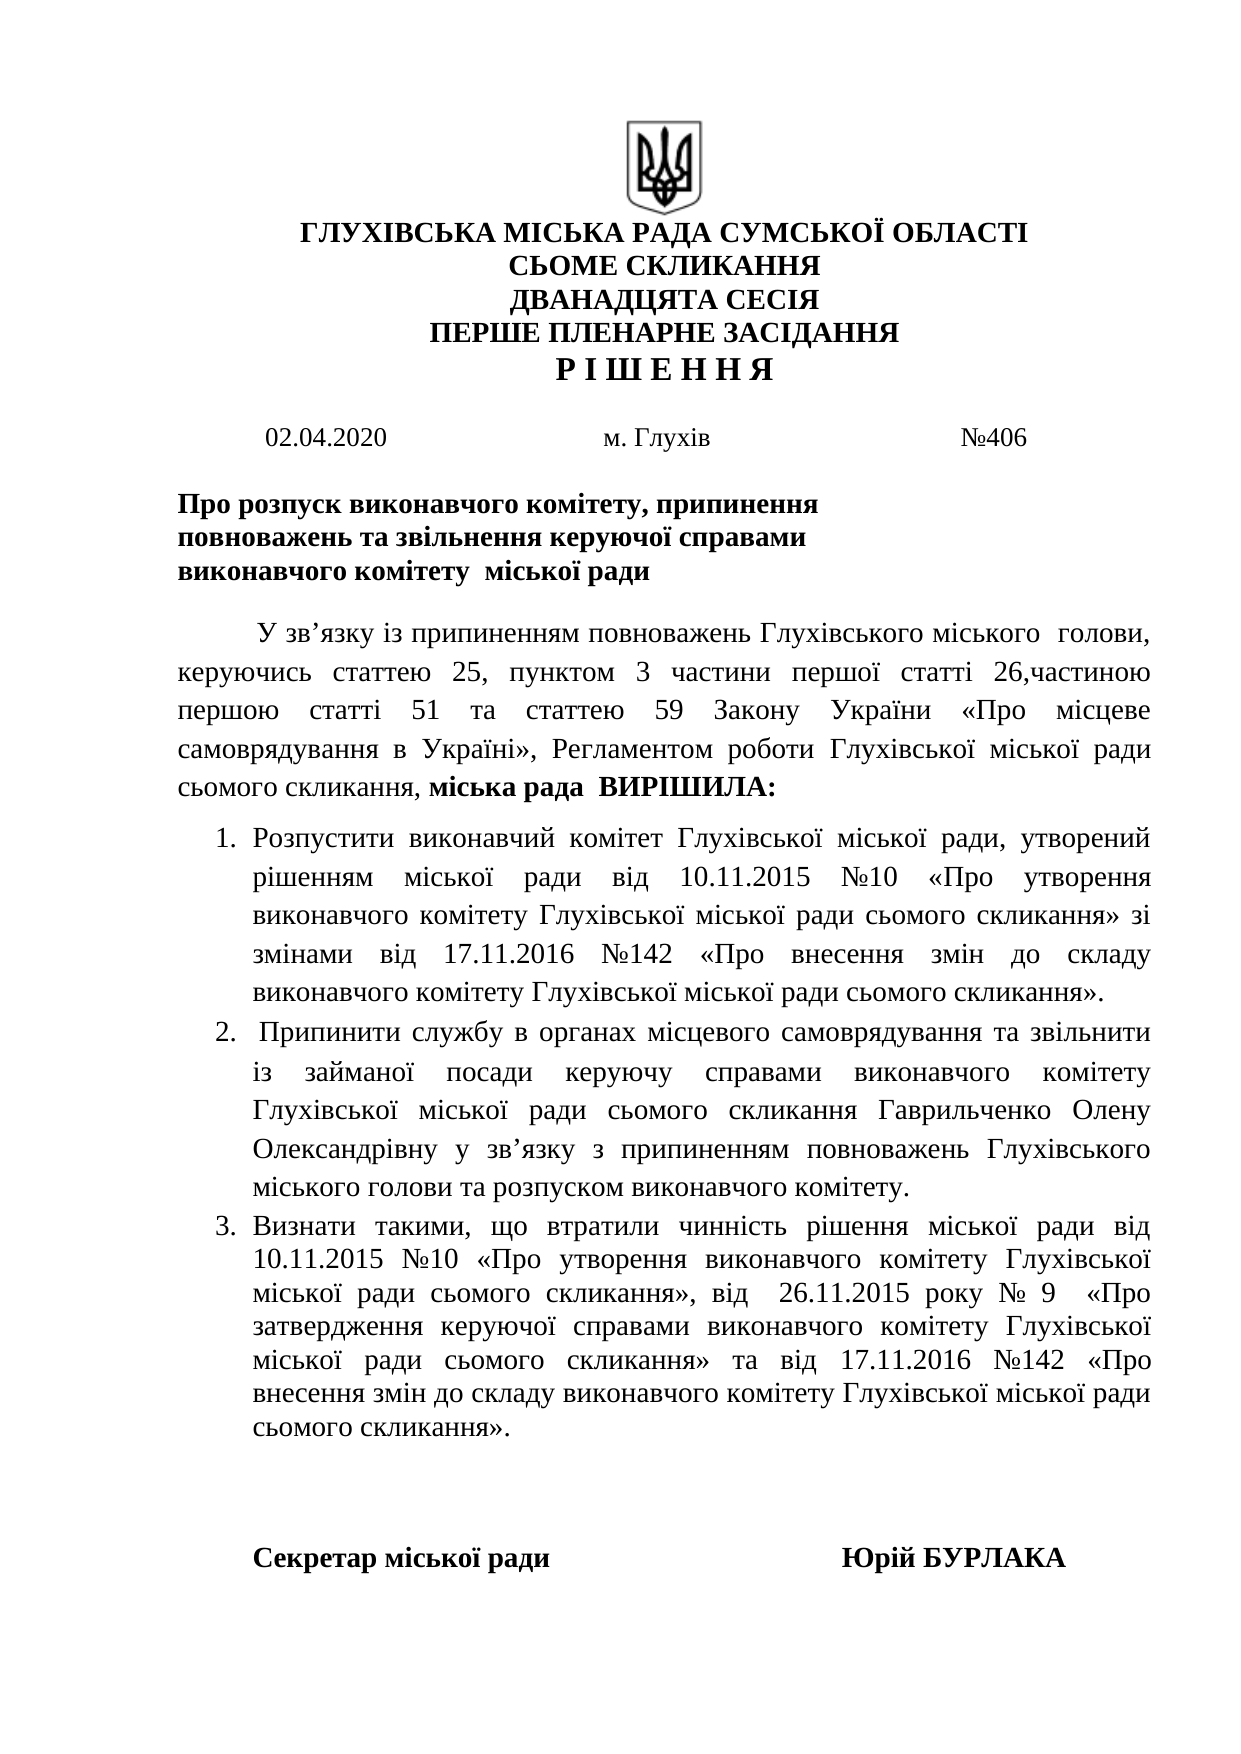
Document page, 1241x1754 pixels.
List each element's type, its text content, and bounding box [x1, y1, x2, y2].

text повноважень та звільнення керуючої справами [177, 519, 1152, 553]
list Визнати такими, що втратили чинність рішення міської ради від 10.11.2015 №10 «Про утворення виконавчого комітету Глухівської міської ради сьомого скликання», від 26.11.2015 року № 9 «Про затвердження керуючої справами виконавчого комітету Глухівської міської ради сьомого скликання» та від 17.11.2016 №142 «Про внесення змін до складу виконавчого комітету Глухівської міської ради сьомого скликання». [215, 1208, 1152, 1443]
list Розпустити виконавчий комітет Глухівської міської ради, утворений рішенням міської ради від 10.11.2015 №10 «Про утворення виконавчого комітету Глухівської міської ради сьомого скликання» зі змінами від 17.11.2016 №142 «Про внесення змін до складу виконавчого комітету Глухівської міської ради сьомого скликання». [215, 820, 1152, 1008]
text У зв’язку із припиненням повноважень Глухівського міського голови, керуючись статтею 25, пунктом 3 частини першої статті 26,частиною першою статті 51 та статтею 59 Закону України «Про місцеве самоврядування в Україні», Регламентом роботи Глухівської міської ради сьомого скликання, міська рада ВИРІШИЛА: [177, 615, 1152, 803]
text ПЕРШЕ ПЛЕНАРНЕ ЗАСІДАННЯ [177, 316, 1152, 349]
text СЬОМЕ СКЛИКАННЯ [177, 248, 1152, 282]
text Р І Ш Е Н Н Я [177, 349, 1152, 387]
text 02.04.2020 м. Глухів №406 [177, 421, 1152, 452]
text ГЛУХІВСЬКА МІСЬКА РАДА СУМСЬКОЇ ОБЛАСТІ [177, 215, 1152, 248]
text виконавчого комітету міської ради [177, 553, 1152, 586]
list Секретар міської ради Юрій БУРЛАКА [252, 1541, 1152, 1574]
text ДВАНАДЦЯТА СЕСІЯ [177, 282, 1152, 316]
list Припинити службу в органах місцевого самоврядування та звільнити із займаної посади керуючу справами виконавчого комітету Глухівської міської ради сьомого скликання Гаврильченко Олену Олександрівну у зв’язку з припиненням повноважень Глухівського міського голови та розпуском виконавчого комітету. [215, 1013, 1152, 1203]
text Про розпуск виконавчого комітету, припинення [177, 486, 1152, 519]
